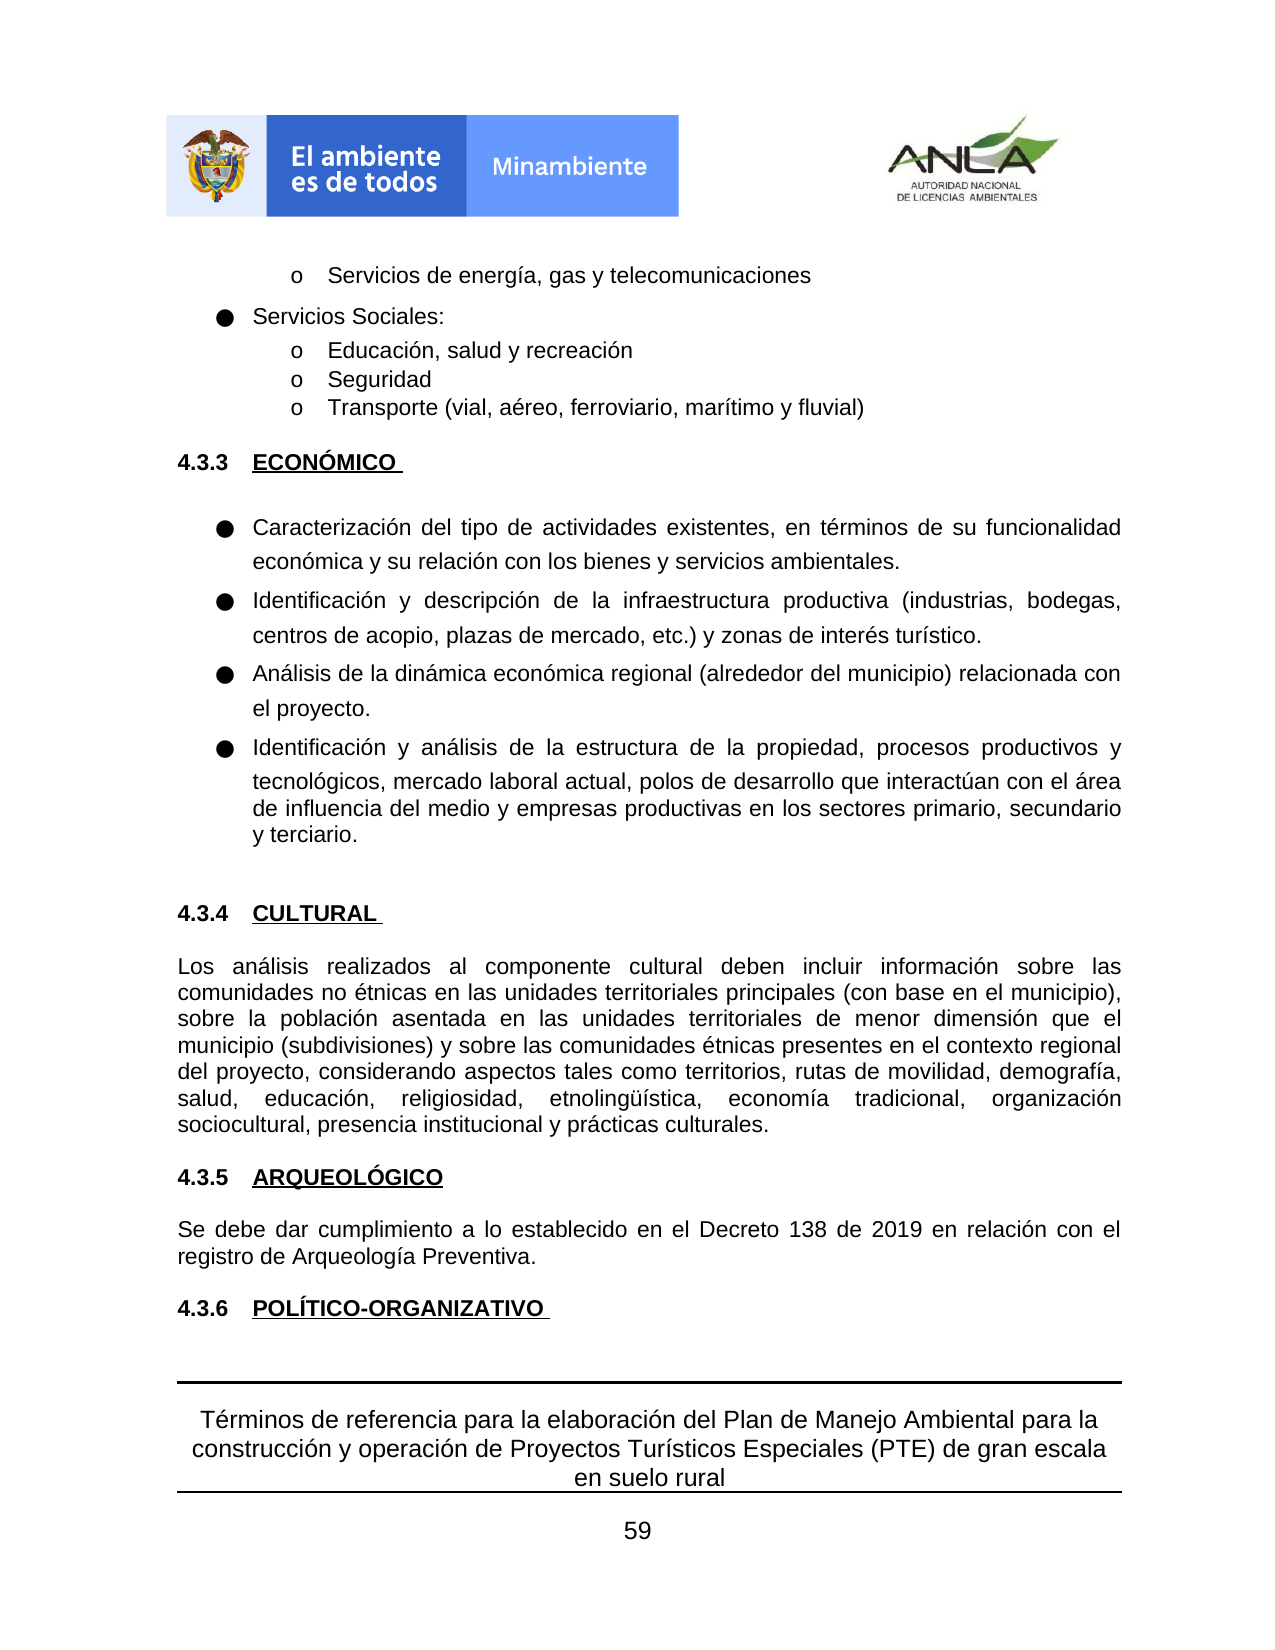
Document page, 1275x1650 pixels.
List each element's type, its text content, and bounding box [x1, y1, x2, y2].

subtitle POLÍTICO-ORGANIZATIVO [177, 1295, 1122, 1322]
list Servicios Sociales: [215, 290, 1122, 337]
list Análisis de la dinámica económica regional (alrededor del municipio) relacionada con el proyecto. [215, 648, 1122, 721]
picture [166, 115, 679, 217]
list Educación, salud y recreación [290, 337, 1122, 366]
text Se debe dar cumplimiento a lo establecido en el Decreto 138 de 2019 en relación con el registro de Arqueología Preventiva. [177, 1216, 1122, 1269]
list Transporte (vial, aéreo, ferroviario, marítimo y fluvial) [290, 394, 1122, 422]
subtitle ECONÓMICO [177, 448, 1122, 475]
list Seguridad [290, 366, 1122, 394]
picture [838, 105, 1100, 217]
text Los análisis realizados al componente cultural deben incluir información sobre las comunidades no étnicas en las unidades territoriales principales (con base en el municipio), sobre la población asentada en las unidades territoriales de menor dimensión que el municipio (subdivisiones) y sobre las comunidades étnicas presentes en el contexto regional del proyecto, considerando aspectos tales como territorios, rutas de movilidad, demografía, salud, educación, religiosidad, etnolingüística, economía tradicional, organización sociocultural, presencia institucional y prácticas culturales. [177, 953, 1122, 1137]
list Identificación y descripción de la infraestructura productiva (industrias, bodegas, centros de acopio, plazas de mercado, etc.) y zonas de interés turístico. [215, 574, 1122, 648]
subtitle ARQUEOLÓGICO [177, 1163, 1122, 1190]
list Caracterización del tipo de actividades existentes, en términos de su funcionalidad económica y su relación con los bienes y servicios ambientales. [215, 501, 1122, 574]
list Identificación y análisis de la estructura de la propiedad, procesos productivos y tecnológicos, mercado laboral actual, polos de desarrollo que interactúan con el área de influencia del medio y empresas productivas en los sectores primario, secundario y terciario. [215, 721, 1122, 847]
list Servicios de energía, gas y telecomunicaciones [290, 262, 1122, 290]
subtitle CULTURAL [177, 900, 1122, 926]
